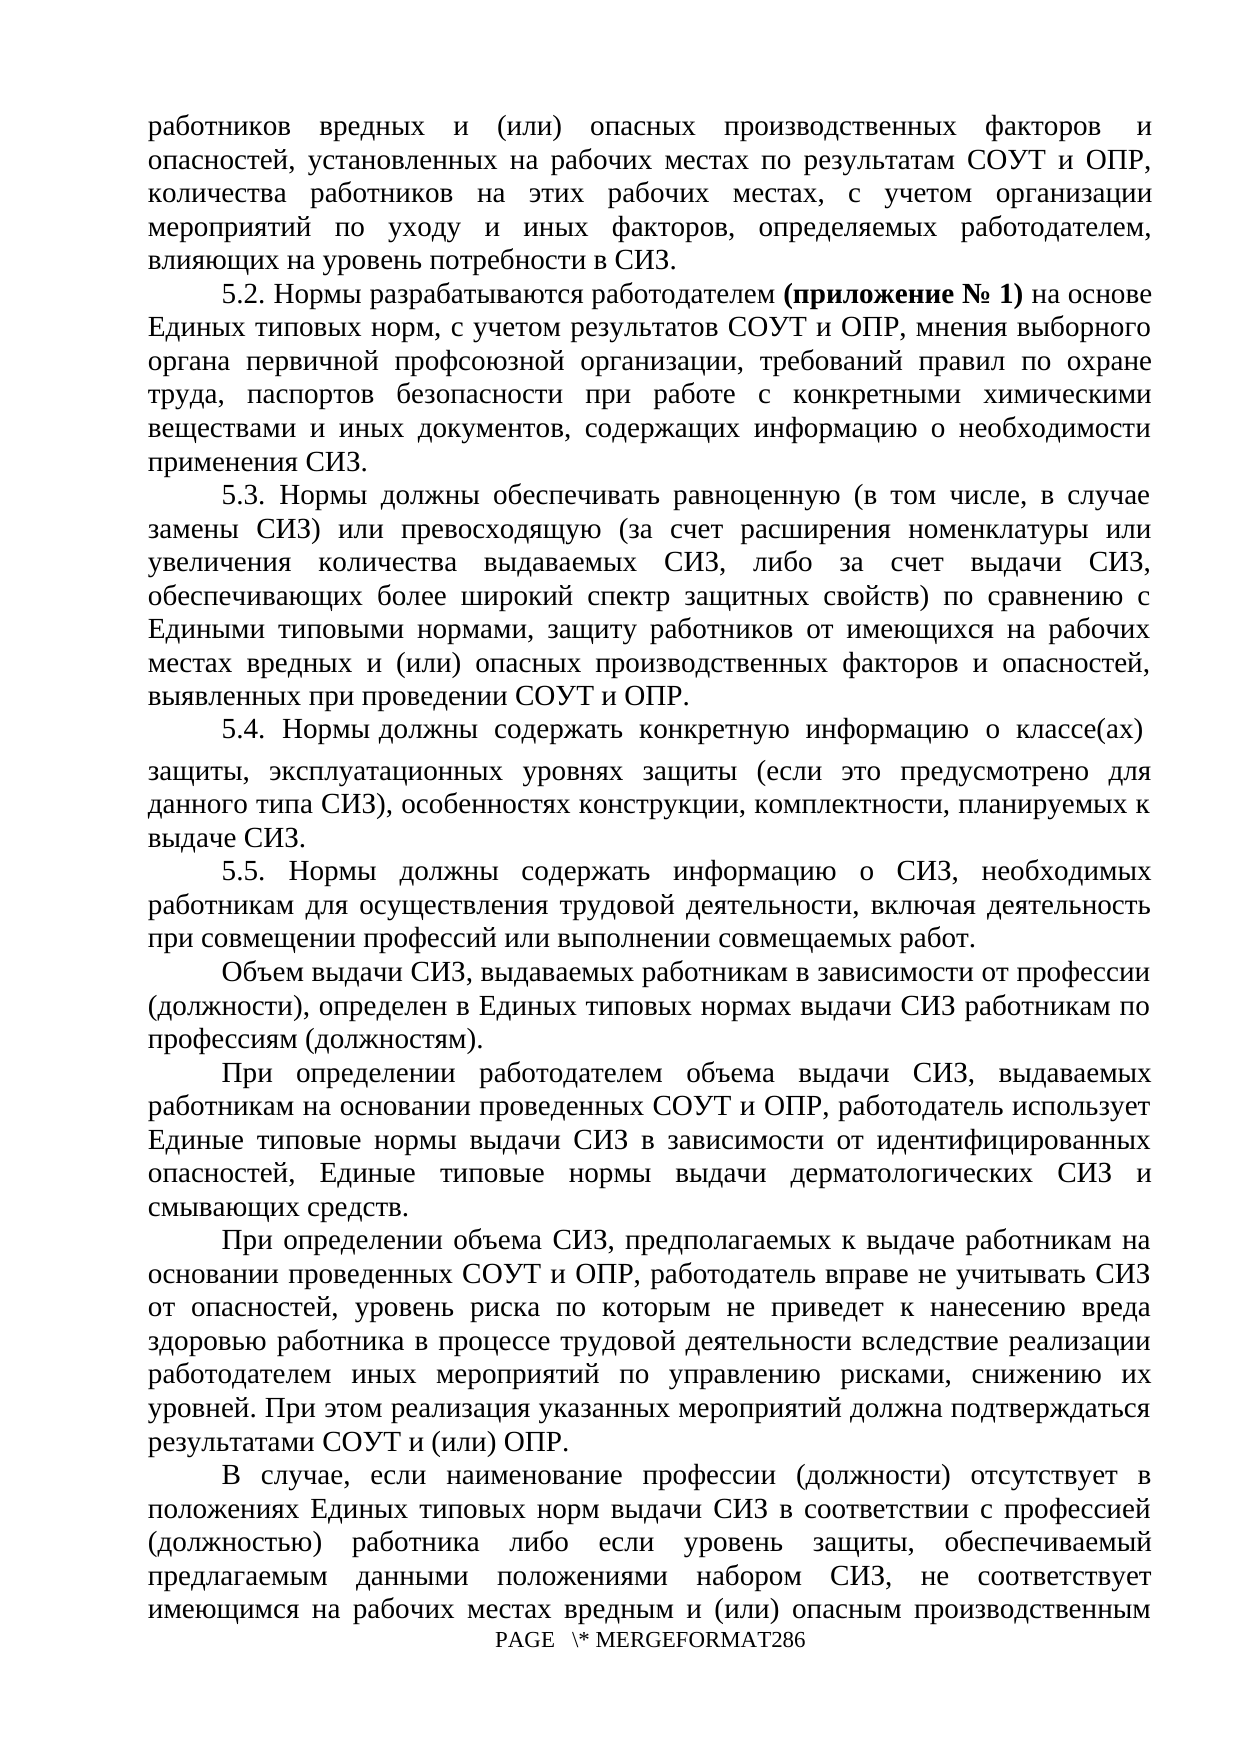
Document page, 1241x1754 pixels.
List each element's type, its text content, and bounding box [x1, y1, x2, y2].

list Нормы разрабатываются работодателем (приложение № 1) на основе Единых типовых норм, с учетом результатов СОУТ и ОПР, мнения выборного органа первичной профсоюзной организации, требований правил по охране труда, паспортов безопасности при работе с конкретными химическими веществами и иных документов, содержащих информацию о необходимости применения СИЗ. [148, 276, 1152, 477]
list Нормы должны обеспечивать равноценную (в том числе, в случае замены СИЗ) или превосходящую (за счет расширения номенклатуры или увеличения количества выдаваемых СИЗ, либо за счет выдачи СИЗ, обеспечивающих более широкий спектр защитных свойств) по сравнению с Едиными типовыми нормами, защиту работников от имеющихся на рабочих местах вредных и (или) опасных производственных факторов и опасностей, выявленных при проведении СОУТ и ОПР. [148, 477, 1151, 712]
list Нормы должны содержать информацию о СИЗ, необходимых работникам для осуществления трудовой деятельности, включая деятельность при совмещении профессий или выполнении совмещаемых работ. [148, 853, 1152, 954]
text При определении объема СИЗ, предполагаемых к выдаче работникам на основании проведенных СОУТ и ОПР, работодатель вправе не учитывать СИЗ от опасностей, уровень риска по которым не приведет к нанесению вреда здоровью работника в процессе трудовой деятельности вследствие реализации работодателем иных мероприятий по управлению рисками, снижению их уровней. При этом реализация указанных мероприятий должна подтверждаться результатами СОУТ и (или) ОПР. [148, 1222, 1151, 1457]
text Объем выдачи СИЗ, выдаваемых работникам в зависимости от профессии (должности), определен в Единых типовых нормах выдачи СИЗ работникам по профессиям (должностям). [148, 954, 1151, 1055]
text защиты, эксплуатационных уровнях защиты (если это предусмотрено для данного типа СИЗ), особенностях конструкции, комплектности, планируемых к выдаче СИЗ. [148, 753, 1151, 853]
text При определении работодателем объема выдачи СИЗ, выдаваемых работникам на основании проведенных СОУТ и ОПР, работодатель использует Единые типовые нормы выдачи СИЗ в зависимости от идентифицированных опасностей, Единые типовые нормы выдачи дерматологических СИЗ и смывающих средств. [148, 1055, 1152, 1222]
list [148, 108, 1152, 276]
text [148, 1457, 1152, 1625]
list Нормы должны содержать конкретную информацию о классе(ах) [221, 712, 1234, 746]
